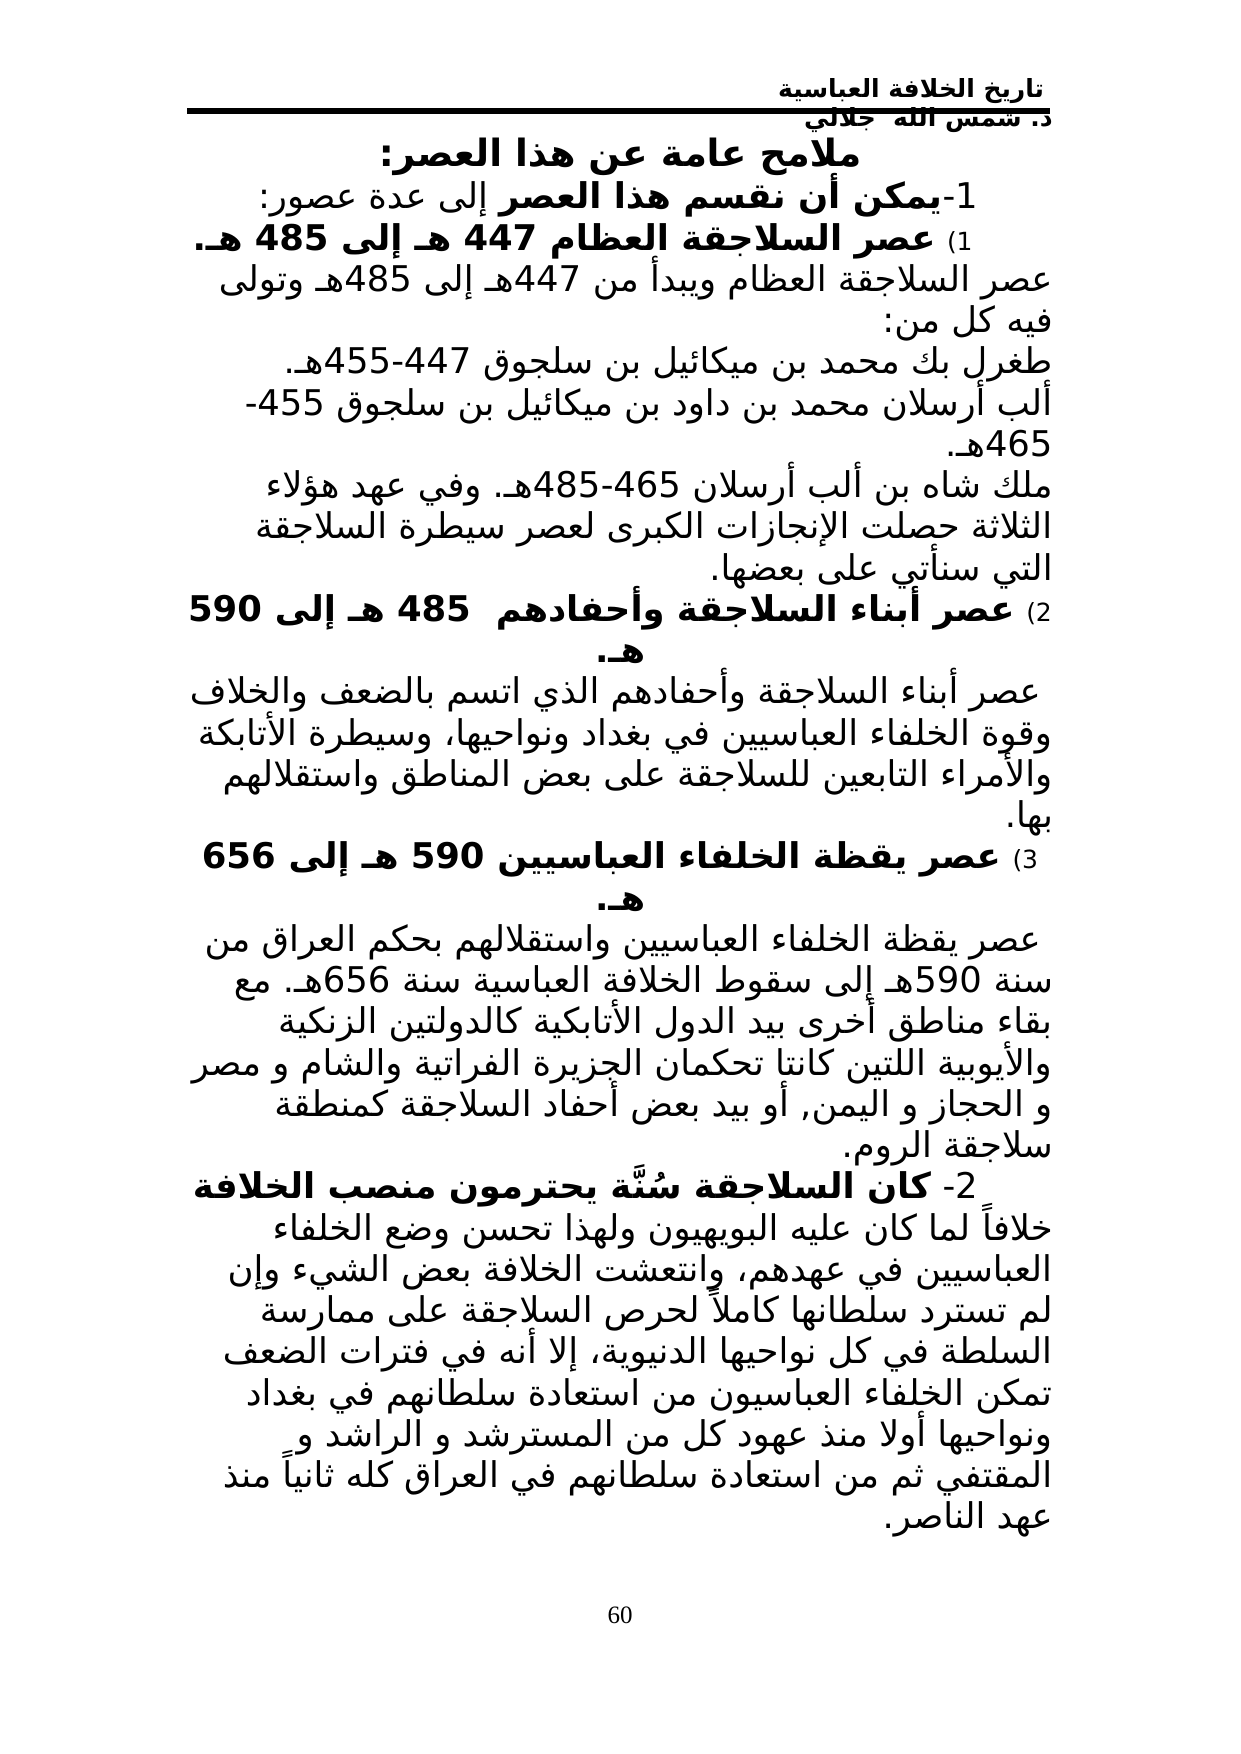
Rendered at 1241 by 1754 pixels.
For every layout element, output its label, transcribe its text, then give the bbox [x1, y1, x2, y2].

text ملك شاه بن ألب أرسلان 465-485هـ. وفي عهد هؤلاء الثلاثة حصلت الإنجازات الكبرى لعصر سيطرة السلاجقة التي سنأتي على بعضها. [187, 464, 1053, 588]
text 2- كان السلاجقة سُنَّة يحترمون منصب الخلافة خلافاً لما كان عليه البويهيون ولهذا تحسن وضع الخلفاء العباسيين في عهدهم، وانتعشت الخلافة بعض الشيء وإن لم تسترد سلطانها كاملاً لحرص السلاجقة على ممارسة السلطة في كل نواحيها الدنيوية، إلا أنه في فترات الضعف تمكن الخلفاء العباسيون من استعادة سلطانهم في بغداد ونواحيها أولا منذ عهود كل من المسترشد و الراشد و المقتفي ثم من استعادة سلطانهم في العراق كله ثانياً منذ عهد الناصر. [187, 1166, 1053, 1537]
text 2) عصر أبناء السلاجقة وأحفادهم 485 هـ إلى 590 هـ. [187, 588, 1053, 671]
text 1-يمكن أن نقسم هذا العصر إلى عدة عصور: [187, 176, 1053, 217]
text ألب أرسلان محمد بن داود بن ميكائيل بن سلجوق 455-465هـ. [187, 382, 1053, 464]
text ملامح عامة عن هذا العصر: [187, 132, 1053, 176]
text عصر السلاجقة العظام ويبدأ من 447هـ إلى 485هـ وتولى فيه كل من: [187, 258, 1053, 341]
text 3) عصر يقظة الخلفاء العباسيين 590 هـ إلى 656 هـ. [187, 836, 1053, 918]
text 1) عصر السلاجقة العظام 447 هـ إلى 485 هـ. [187, 217, 978, 258]
text طغرل بك محمد بن ميكائيل بن سلجوق 447-455هـ. [187, 341, 1053, 382]
text عصر أبناء السلاجقة وأحفادهم الذي اتسم بالضعف والخلاف وقوة الخلفاء العباسيين في بغداد ونواحيها، وسيطرة الأتابكة والأمراء التابعين للسلاجقة على بعض المناطق واستقلالهم بها. [187, 671, 1053, 836]
text عصر يقظة الخلفاء العباسيين واستقلالهم بحكم العراق من سنة 590هـ إلى سقوط الخلافة العباسية سنة 656هـ. مع بقاء مناطق أخرى بيد الدول الأتابكية كالدولتين الزنكية والأيوبية اللتين كانتا تحكمان الجزيرة الفراتية والشام و مصر و الحجاز و اليمن, أو بيد بعض أحفاد السلاجقة كمنطقة سلاجقة الروم. [187, 918, 1053, 1166]
